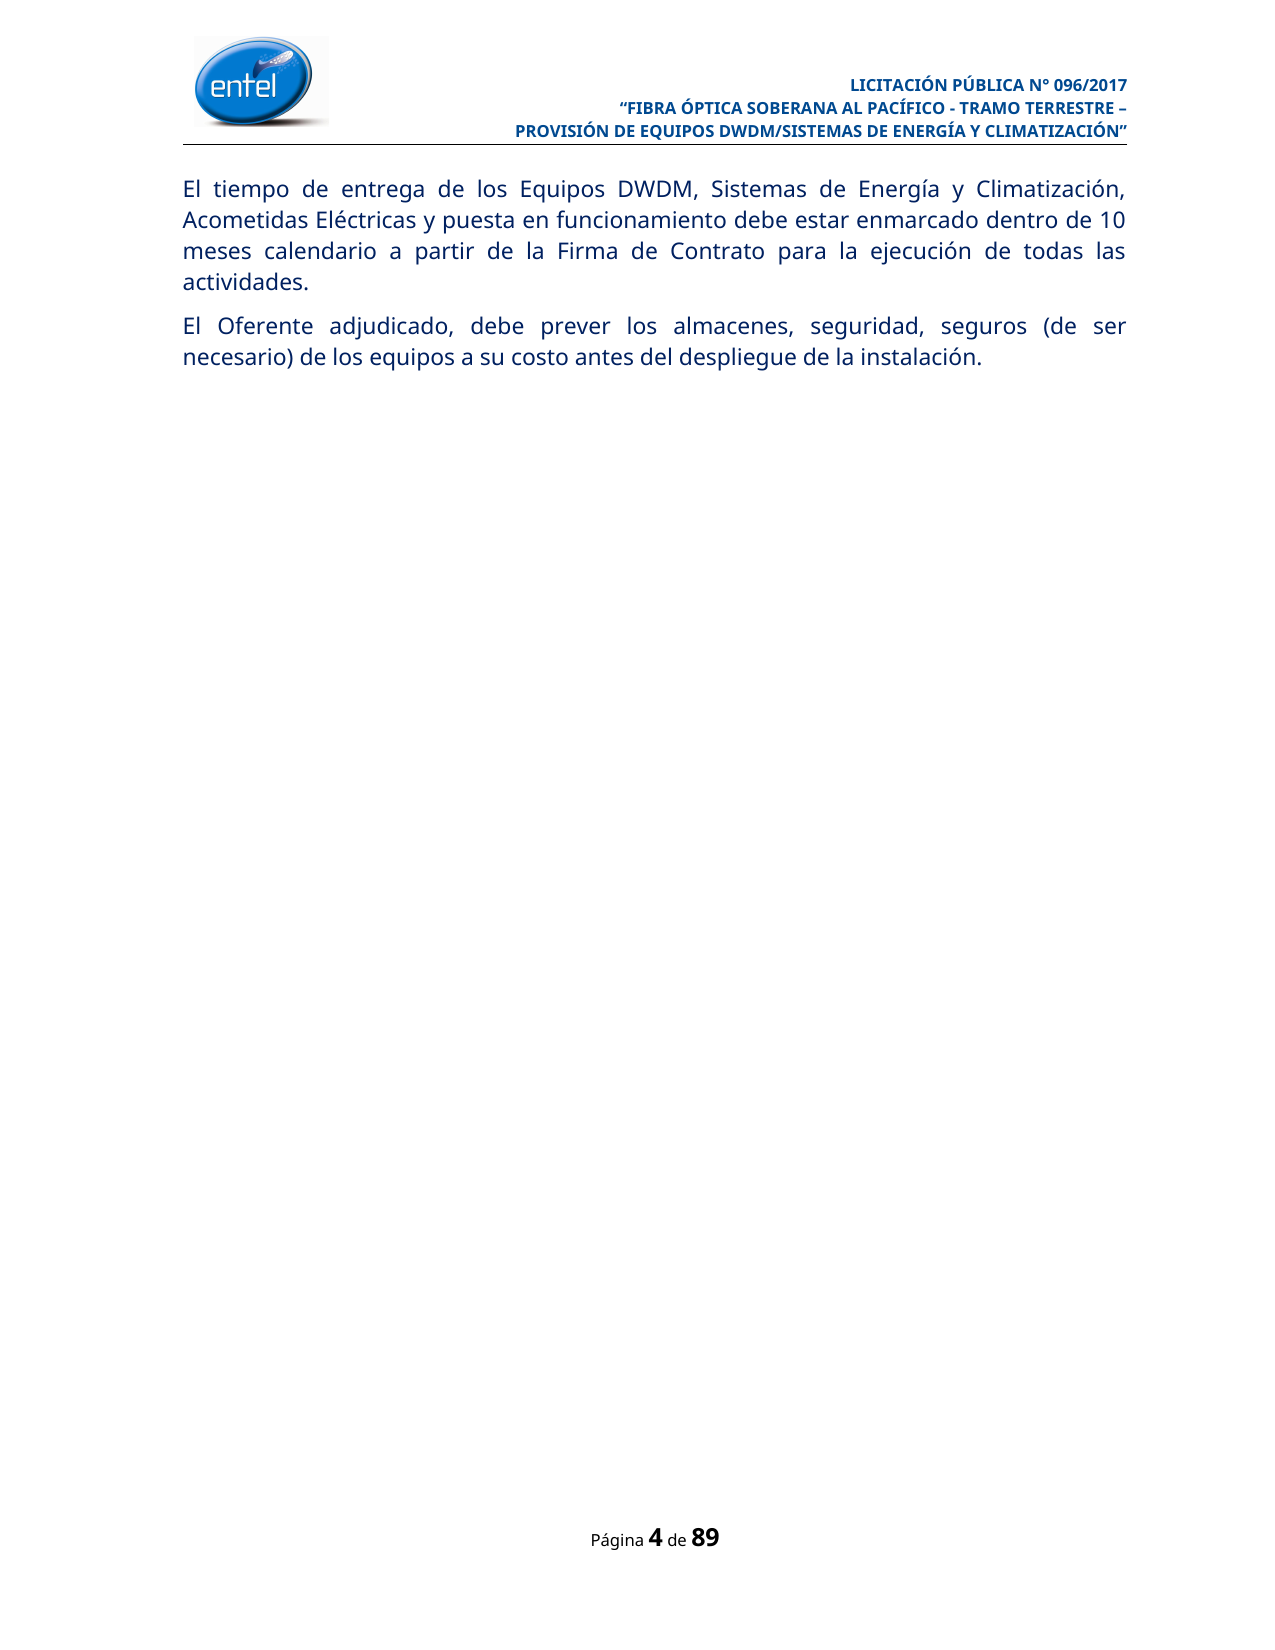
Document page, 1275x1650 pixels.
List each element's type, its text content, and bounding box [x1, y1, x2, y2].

text El Oferente adjudicado, debe prever los almacenes, seguridad, seguros (de ser necesario) de los equipos a su costo antes del despliegue de la instalación. [182, 310, 1127, 372]
picture [194, 36, 330, 127]
text El tiempo de entrega de los Equipos DWDM, Sistemas de Energía y Climatización, Acometidas Eléctricas y puesta en funcionamiento debe estar enmarcado dentro de 10 meses calendario a partir de la Firma de Contrato para la ejecución de todas las actividades. [182, 172, 1127, 297]
